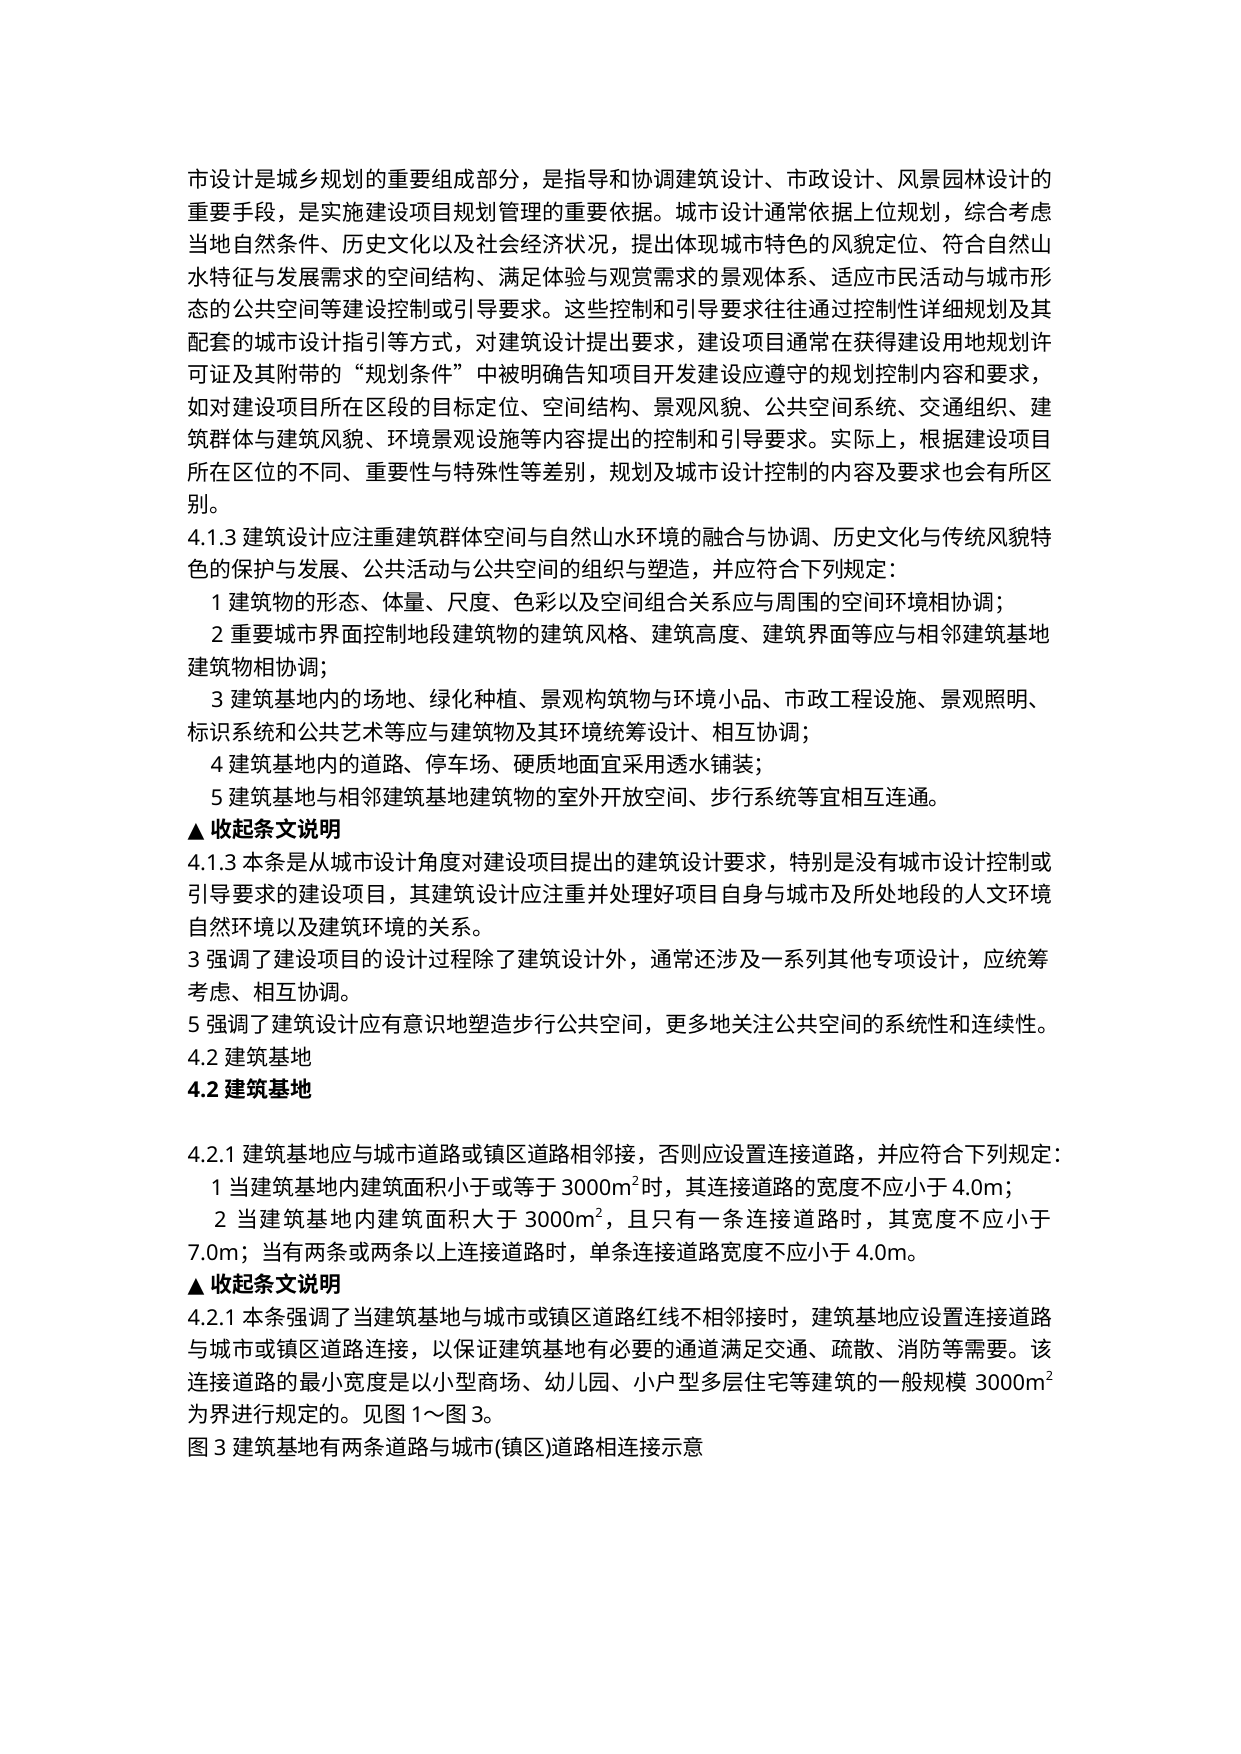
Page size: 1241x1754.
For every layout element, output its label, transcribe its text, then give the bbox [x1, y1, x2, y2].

text 3 建筑基地内的场地、绿化种植、景观构筑物与环境小品、市政工程设施、景观照明、标识系统和公共艺术等应与建筑物及其环境统筹设计、相互协调； [187, 682, 1053, 747]
text 1 当建筑基地内建筑面积小于或等于3000m2时，其连接道路的宽度不应小于4.0m； [187, 1169, 1053, 1202]
text 4.1.3 建筑设计应注重建筑群体空间与自然山水环境的融合与协调、历史文化与传统风貌特色的保护与发展、公共活动与公共空间的组织与塑造，并应符合下列规定： [187, 519, 1053, 584]
text 4.2 建筑基地 [187, 1072, 1053, 1104]
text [187, 162, 1053, 519]
text 1 建筑物的形态、体量、尺度、色彩以及空间组合关系应与周围的空间环境相协调； [187, 584, 1053, 617]
text 2 重要城市界面控制地段建筑物的建筑风格、建筑高度、建筑界面等应与相邻建筑基地建筑物相协调； [187, 617, 1053, 682]
text 4.2 建筑基地 [187, 1039, 1053, 1072]
text 5 建筑基地与相邻建筑基地建筑物的室外开放空间、步行系统等宜相互连通。 ▲ 收起条文说明 4.1.3 本条是从城市设计角度对建设项目提出的建筑设计要求，特别是没有城市设计控制或引导要求的建设项目，其建筑设计应注重并处理好项目自身与城市及所处地段的人文环境、自然环境以及建筑环境的关系。 3 强调了建设项目的设计过程除了建筑设计外，通常还涉及一系列其他专项设计，应统筹考虑、相互协调。 5 强调了建筑设计应有意识地塑造步行公共空间，更多地关注公共空间的系统性和连续性。 [187, 779, 1053, 1039]
text 2 当建筑基地内建筑面积大于3000m2，且只有一条连接道路时，其宽度不应小于7.0m；当有两条或两条以上连接道路时，单条连接道路宽度不应小于4.0m。 ▲ 收起条文说明 4.2.1 本条强调了当建筑基地与城市或镇区道路红线不相邻接时，建筑基地应设置连接道路与城市或镇区道路连接，以保证建筑基地有必要的通道满足交通、疏散、消防等需要。该连接道路的最小宽度是以小型商场、幼儿园、小户型多层住宅等建筑的一般规模3000m2为界进行规定的。见图1～图3。 图3 建筑基地有两条道路与城市(镇区)道路相连接示意 [187, 1202, 1053, 1462]
text 4 建筑基地内的道路、停车场、硬质地面宜采用透水铺装； [187, 747, 1053, 779]
text 4.2.1 建筑基地应与城市道路或镇区道路相邻接，否则应设置连接道路，并应符合下列规定： [187, 1137, 1053, 1169]
